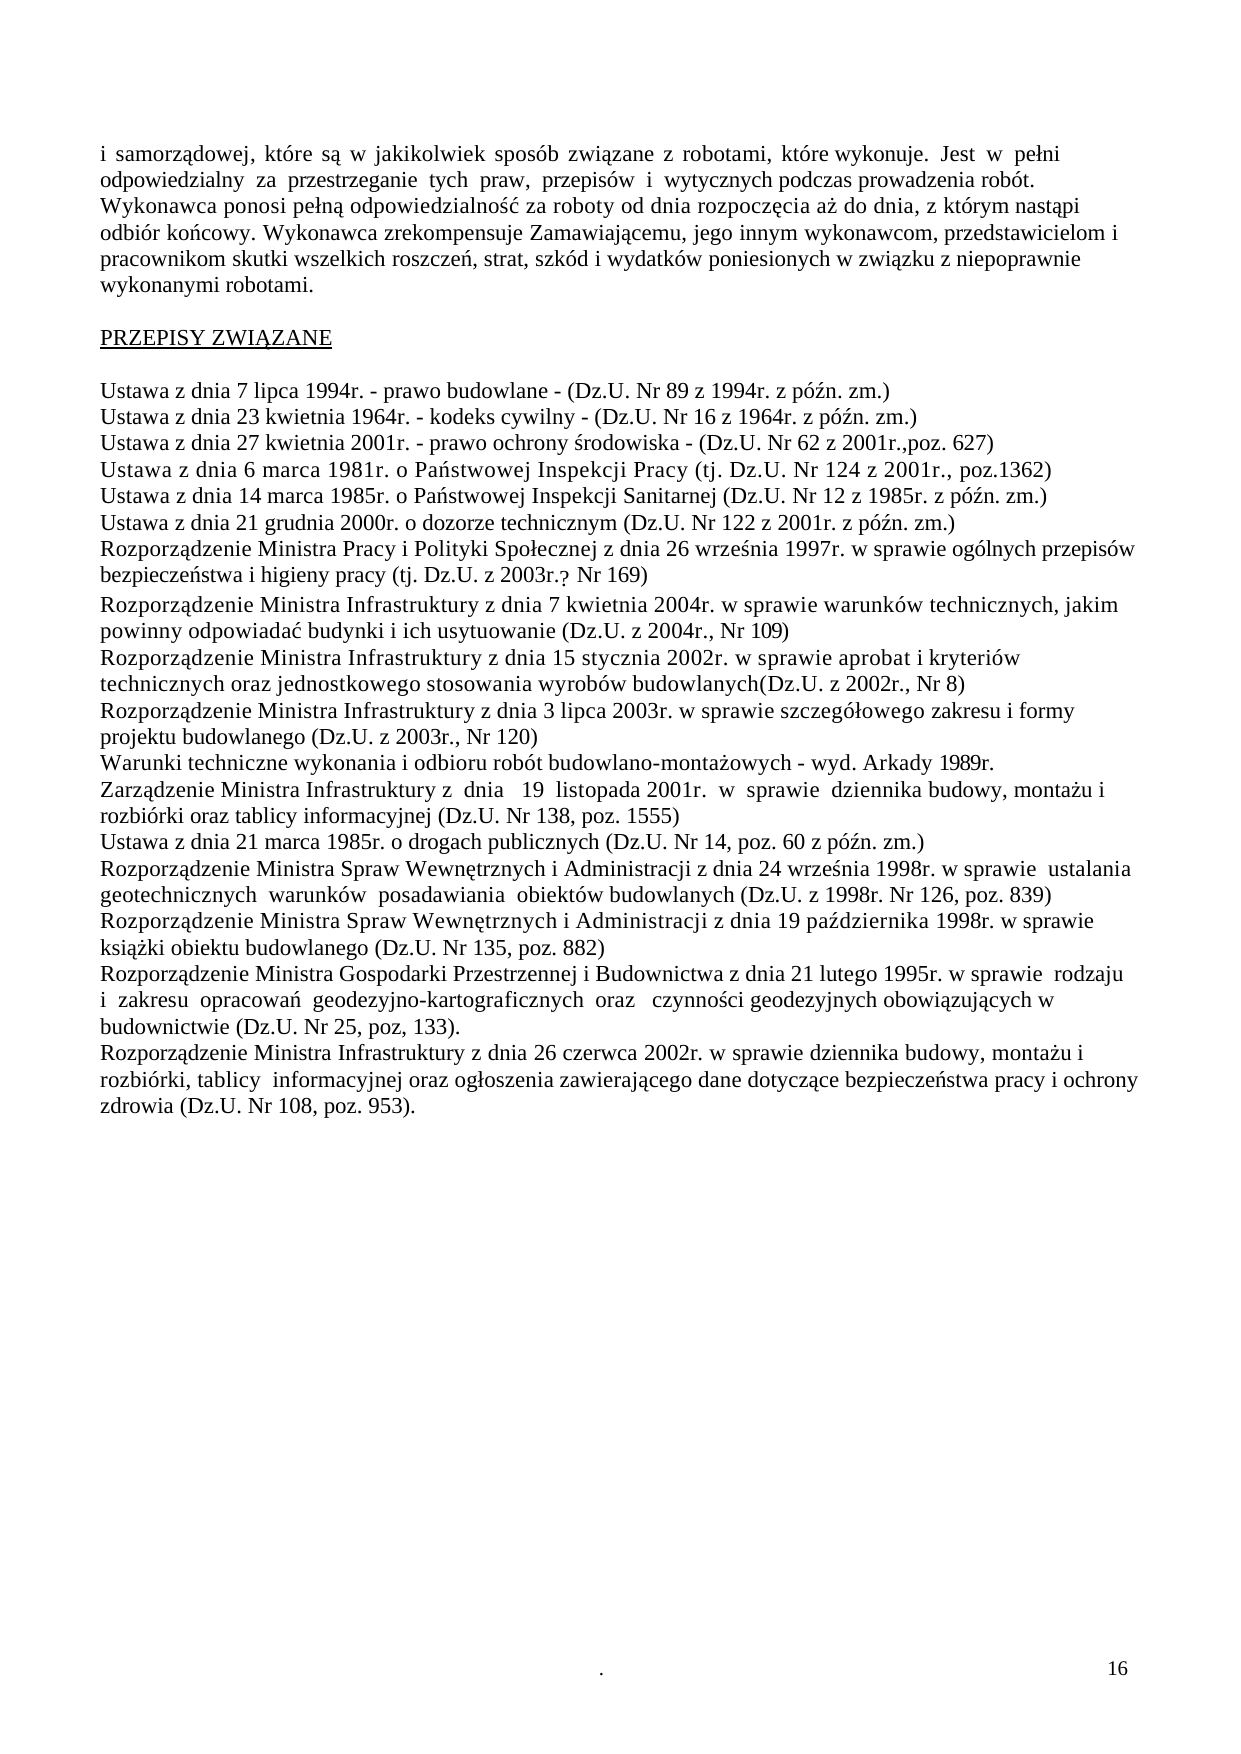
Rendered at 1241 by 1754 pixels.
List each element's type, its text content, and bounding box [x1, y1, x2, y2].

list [100, 139, 1140, 298]
list Rozporządzenie Ministra Pracy i Polityki Społecznej z dnia 26 września 1997r. w sprawie ogólnych przepisów bezpieczeństwa i higieny pracy (tj. Dz.U. z 2003r.? Nr 169) [100, 535, 1140, 591]
list Ustawa z dnia 21 marca 1985r. o drogach publicznych (Dz.U. Nr 14, poz. 60 z późn. zm.) [100, 828, 1140, 855]
list Rozporządzenie Ministra Infrastruktury z dnia 26 czerwca 2002r. w sprawie dziennika budowy, montażu i rozbiórki, tablicy informacyjnej oraz ogłoszenia zawierającego dane dotyczące bezpieczeństwa pracy i ochrony zdrowia (Dz.U. Nr 108, poz. 953). [100, 1039, 1140, 1118]
list PRZEPISY ZWIĄZANE [100, 324, 1140, 350]
list Ustawa z dnia 7 lipca 1994r. - prawo budowlane - (Dz.U. Nr 89 z 1994r. z późn. zm.) [100, 377, 1140, 403]
list Rozporządzenie Ministra Spraw Wewnętrznych i Administracji z dnia 19 października 1998r. w sprawie książki obiektu budowlanego (Dz.U. Nr 135, poz. 882) [100, 907, 1140, 960]
list Rozporządzenie Ministra Infrastruktury z dnia 15 stycznia 2002r. w sprawie aprobat i kryteriów technicznych oraz jednostkowego stosowania wyrobów budowlanych(Dz.U. z 2002r., Nr 8) [100, 644, 1140, 697]
list Rozporządzenie Ministra Infrastruktury z dnia 7 kwietnia 2004r. w sprawie warunków technicznych, jakim powinny odpowiadać budynki i ich usytuowanie (Dz.U. z 2004r., Nr 109) [100, 591, 1140, 644]
list Ustawa z dnia 23 kwietnia 1964r. - kodeks cywilny - (Dz.U. Nr 16 z 1964r. z późn. zm.) [100, 403, 1140, 429]
list Ustawa z dnia 6 marca 1981r. o Państwowej Inspekcji Pracy (tj. Dz.U. Nr 124 z 2001r., poz.1362) [100, 456, 1140, 482]
list Rozporządzenie Ministra Infrastruktury z dnia 3 lipca 2003r. w sprawie szczegółowego zakresu i formy projektu budowlanego (Dz.U. z 2003r., Nr 120) [100, 697, 1140, 749]
list Warunki techniczne wykonania i odbioru robót budowlano-montażowych - wyd. Arkady 1989r. [100, 749, 1140, 776]
list Rozporządzenie Ministra Gospodarki Przestrzennej i Budownictwa z dnia 21 lutego 1995r. w sprawie rodzaju i zakresu opracowań geodezyjno-kartograficznych oraz czynności geodezyjnych obowiązujących w budownictwie (Dz.U. Nr 25, poz, 133). [100, 960, 1140, 1039]
list Rozporządzenie Ministra Spraw Wewnętrznych i Administracji z dnia 24 września 1998r. w sprawie ustalania geotechnicznych warunków posadawiania obiektów budowlanych (Dz.U. z 1998r. Nr 126, poz. 839) [100, 855, 1140, 907]
list Ustawa z dnia 21 grudnia 2000r. o dozorze technicznym (Dz.U. Nr 122 z 2001r. z późn. zm.) [100, 508, 1140, 535]
list Zarządzenie Ministra Infrastruktury z dnia 19 listopada 2001r. w sprawie dziennika budowy, montażu i rozbiórki oraz tablicy informacyjnej (Dz.U. Nr 138, poz. 1555) [100, 776, 1140, 828]
list Ustawa z dnia 27 kwietnia 2001r. - prawo ochrony środowiska - (Dz.U. Nr 62 z 2001r.,poz. 627) [100, 429, 1140, 456]
list Ustawa z dnia 14 marca 1985r. o Państwowej Inspekcji Sanitarnej (Dz.U. Nr 12 z 1985r. z późn. zm.) [100, 482, 1140, 508]
